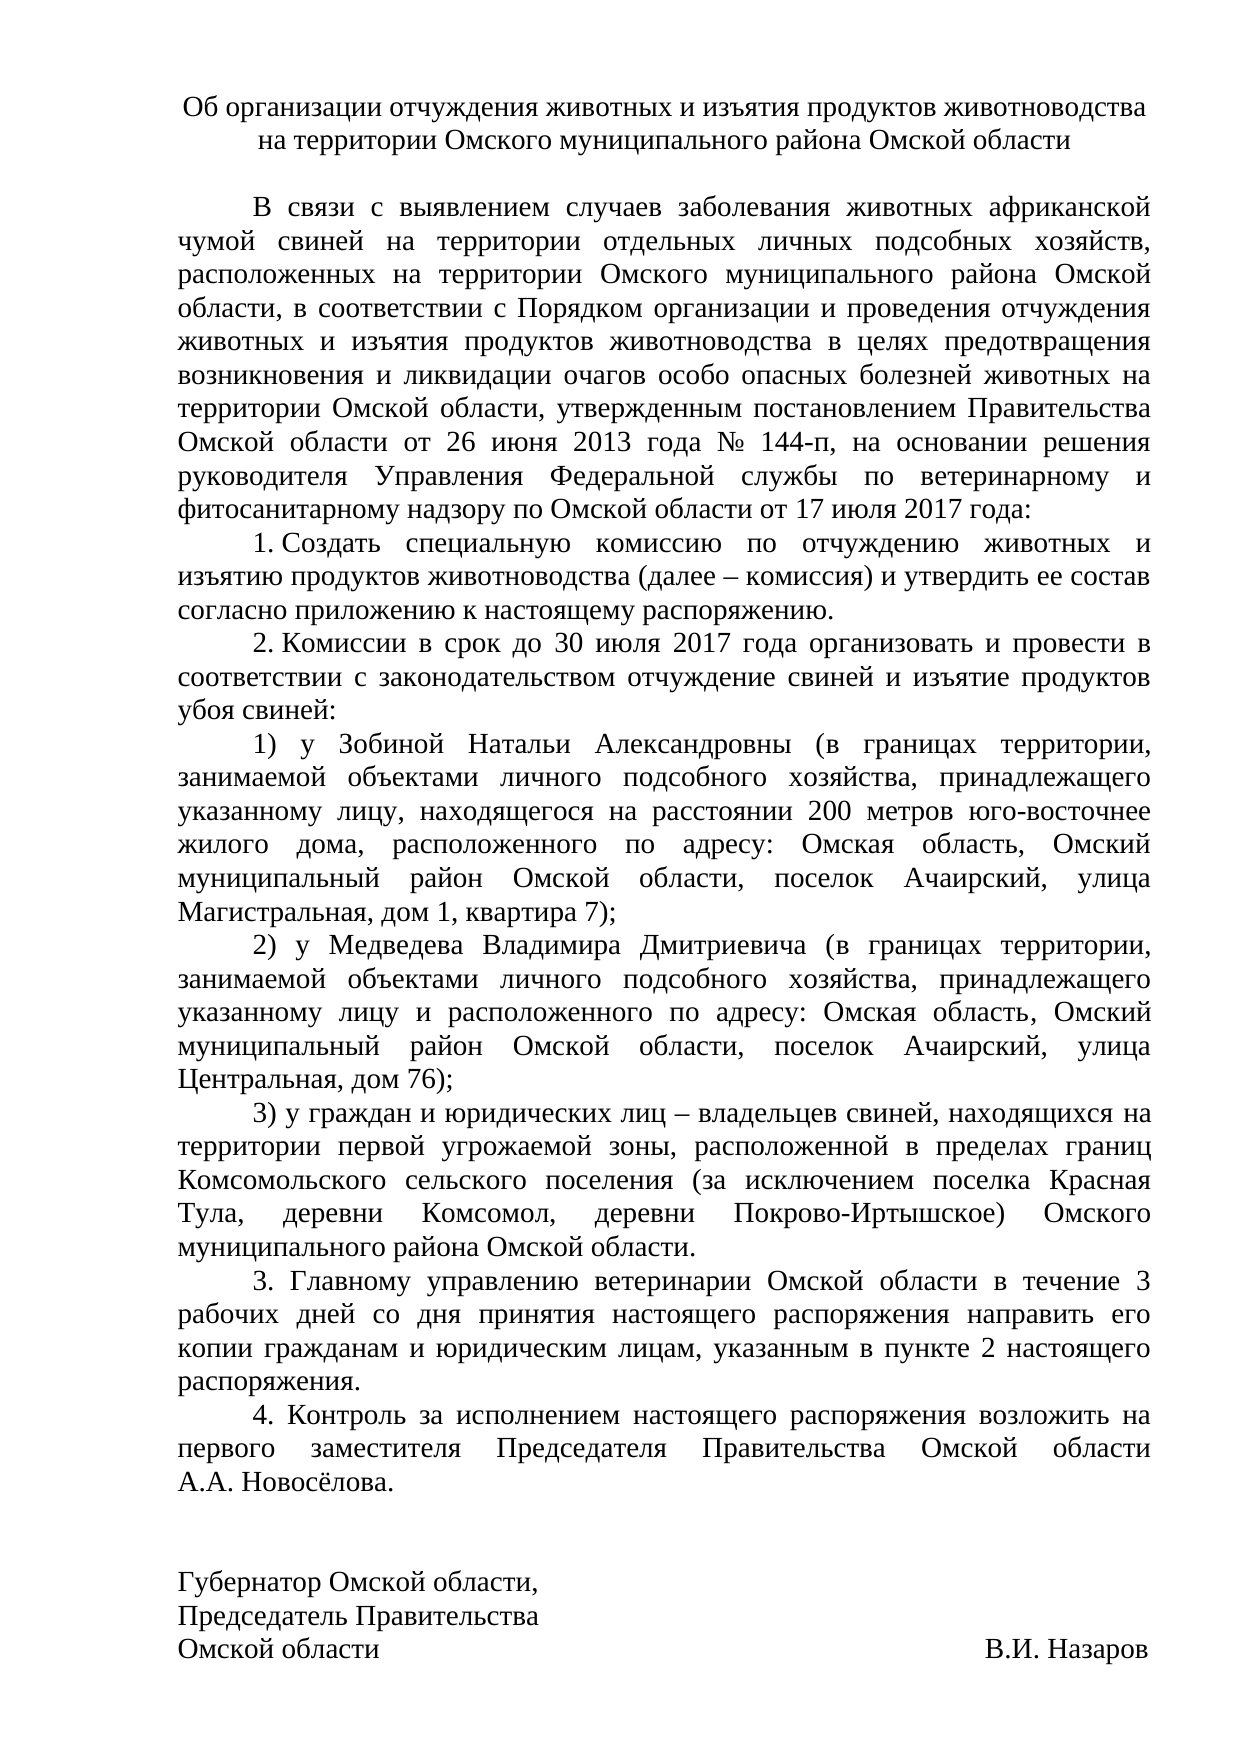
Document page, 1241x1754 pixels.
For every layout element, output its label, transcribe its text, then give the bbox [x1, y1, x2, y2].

text Об организации отчуждения животных и изъятия продуктов животноводства на территории Омского муниципального района Омской области [177, 89, 1152, 156]
text 1) у Зобиной Натальи Александровны (в границах территории, занимаемой объектами личного подсобного хозяйства, принадлежащего указанному лицу, находящегося на расстоянии юго-восточнее жилого дома, расположенного по адресу: Омская область, Омский муниципальный район Омской области, поселок Ачаирский, улица Магистральная, дом 1, квартира 7); [177, 726, 1152, 927]
text 3. Главному управлению ветеринарии Омской области в течение 3 рабочих дней со дня принятия настоящего распоряжения направить его копии гражданам и юридическим лицам, указанным в пункте 2 настоящего распоряжения. [177, 1263, 1152, 1397]
text 3) у граждан и юридических лиц – владельцев свиней, находящихся на территории первой угрожаемой зоны, расположенной в пределах границ Комсомольского сельского поселения (за исключением поселка Красная Тула, деревни Комсомол, деревни Покрово-Иртышское) Омского муниципального района Омской области. [177, 1095, 1152, 1263]
text 2) у Медведева Владимира Дмитриевича (в границах территории, занимаемой объектами личного подсобного хозяйства, принадлежащего указанному лицу и расположенного по адресу: Омская область, Омский муниципальный район Омской области, поселок Ачаирский, улица Центральная, дом 76); [177, 927, 1152, 1095]
text 4. Контроль за исполнением настоящего распоряжения возложить на первого заместителя Председателя Правительства Омской области А.А. Новосёлова. [177, 1397, 1152, 1497]
text В связи с выявлением случаев заболевания животных африканской чумой свиней на территории отдельных личных подсобных хозяйств, расположенных на территории Омского муниципального района Омской области, в соответствии с Порядком организации и проведения отчуждения животных и изъятия продуктов животноводства в целях предотвращения возникновения и ликвидации очагов особо опасных болезней животных на территории Омской области, утвержденным постановлением Правительства Омской области от 26 июня 2013 года № 144-п, на основании решения руководителя Управления Федеральной службы по ветеринарному и фитосанитарному надзору по Омской области от 17 июля 2017 года: [177, 189, 1152, 525]
text Председатель Правительства [177, 1598, 1152, 1632]
text Омской области В.И. Назаров [177, 1632, 1152, 1665]
text 2. Комиссии в срок до 30 июля 2017 года организовать и провести в соответствии с законодательством отчуждение свиней и изъятие продуктов убоя свиней: [177, 625, 1152, 726]
text Губернатор Омской области, [177, 1564, 1152, 1598]
text 1. Создать специальную комиссию по отчуждению животных и изъятию продуктов животноводства (далее – комиссия) и утвердить ее состав согласно приложению к настоящему распоряжению. [177, 525, 1152, 625]
